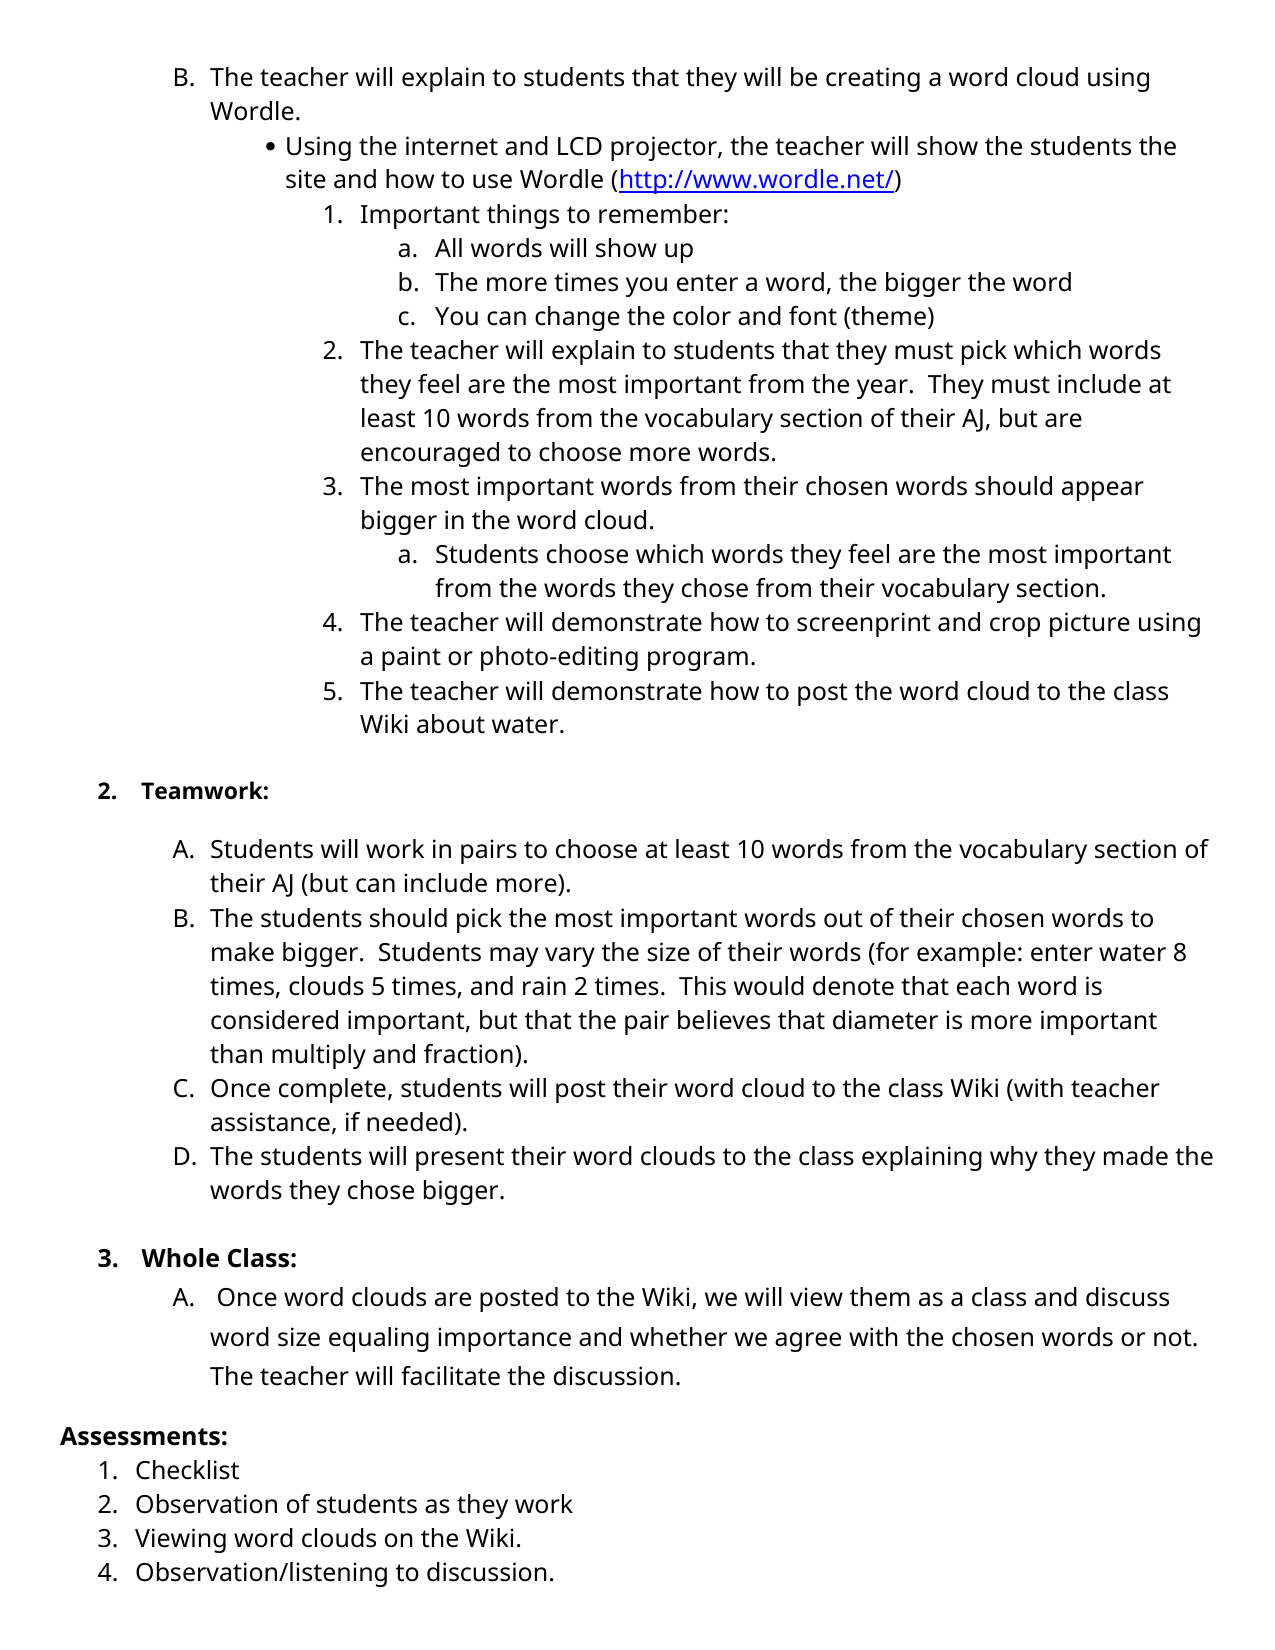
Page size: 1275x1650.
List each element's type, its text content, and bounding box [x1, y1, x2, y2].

list The students will present their word clouds to the class explaining why they made the words they chose bigger. [172, 1139, 1215, 1207]
list Students choose which words they feel are the most important from the words they chose from their vocabulary section. [397, 537, 1215, 605]
list Using the internet and LCD projector, the teacher will show the students the site and how to use Wordle (http://www.wordle.net/) [266, 128, 1215, 196]
list The most important words from their chosen words should appear bigger in the word cloud. [322, 469, 1215, 537]
list All words will show up [397, 230, 1215, 264]
list Viewing word clouds on the Wiki. [97, 1521, 1215, 1554]
list The teacher will explain to students that they will be creating a word cloud using Wordle. [172, 60, 1215, 128]
list Students will work in pairs to choose at least 10 words from the vocabulary section of their AJ (but can include more). [172, 832, 1215, 900]
list Whole Class: [97, 1241, 1215, 1275]
list The teacher will demonstrate how to post the word cloud to the class Wiki about water. [322, 673, 1215, 741]
list The teacher will explain to students that they must pick which words they feel are the most important from the year. They must include at least 10 words from the vocabulary section of their AJ, but are encouraged to choose more words. [322, 332, 1215, 469]
list The students should pick the most important words out of their chosen words to make bigger. Students may vary the size of their words (for example: enter water 8 times, clouds 5 times, and rain 2 times. This would denote that each word is considered important, but that the pair believes that diameter is more important than multiply and fraction). [172, 900, 1215, 1071]
list Important things to remember: [322, 196, 1215, 230]
list The teacher will demonstrate how to screenprint and crop picture using a paint or photo-editing program. [322, 605, 1215, 673]
list Once word clouds are posted to the Wiki, we will view them as a class and discuss word size equaling importance and whether we agree with the chosen words or not. The teacher will facilitate the discussion. [172, 1280, 1215, 1392]
text Assessments: [60, 1418, 1215, 1452]
list Observation of students as they work [97, 1486, 1215, 1521]
list The more times you enter a word, the bigger the word [397, 264, 1215, 298]
list Checklist [97, 1452, 1215, 1486]
list Teamwork: [97, 775, 1215, 807]
list Once complete, students will post their word cloud to the class Wiki (with teacher assistance, if needed). [172, 1071, 1215, 1139]
list You can change the color and font (theme) [397, 298, 1215, 332]
list Observation/listening to discussion. [97, 1554, 1215, 1589]
